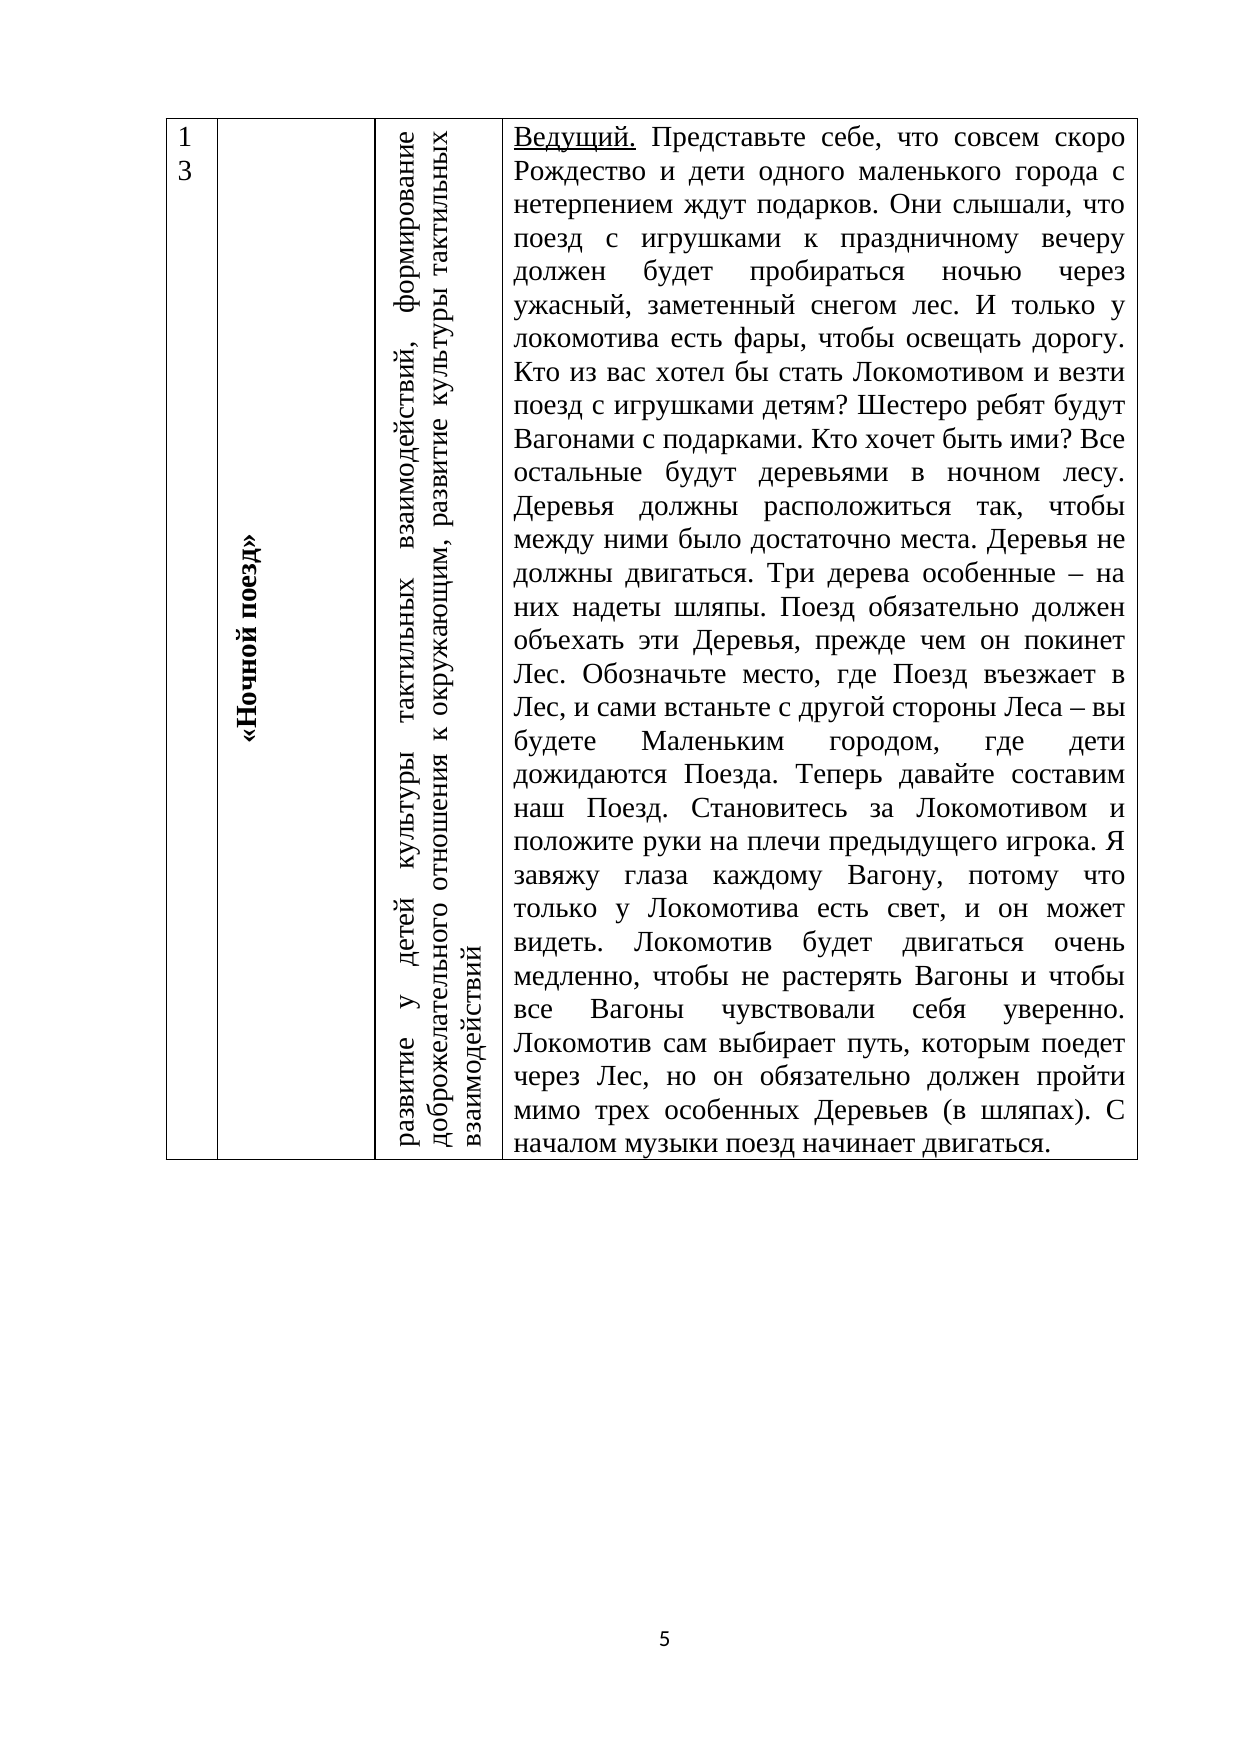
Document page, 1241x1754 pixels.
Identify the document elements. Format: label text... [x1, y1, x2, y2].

table_cell «Ночной поезд» [218, 119, 374, 1159]
table_cell развитие у детей культуры тактильных взаимодействий, формирование доброжелательного отношения к окружающим, развитие культуры тактильных взаимодействий [376, 119, 502, 1159]
table_cell Ведущий. Представьте себе, что совсем скоро Рождество и дети одного маленького города с нетерпением ждут подарков. Они слышали, что поезд с игрушками к праздничному вечеру должен будет пробираться ночью через ужасный, заметенный снегом лес. И только у локомотива есть фары, чтобы освещать дорогу. Кто из вас хотел бы стать Локомотивом и везти поезд с игрушками детям? Шестеро ребят будут Вагонами с подарками. Кто хочет быть ими? Все остальные будут деревьями в ночном лесу. Деревья должны расположиться так, чтобы между ними было достаточно места. Деревья не должны двигаться. Три дерева особенные – на них надеты шляпы. Поезд обязательно должен объехать эти Деревья, прежде чем он покинет Лес. Обозначьте место, где Поезд въезжает в Лес, и сами встаньте с другой стороны Леса – вы будете Маленьким городом, где дети дожидаются Поезда. Теперь давайте составим наш Поезд. Становитесь за Локомотивом и положите руки на плечи предыдущего игрока. Я завяжу глаза каждому Вагону, потому что только у Локомотива есть свет, и он может видеть. Локомотив будет двигаться очень медленно, чтобы не растерять Вагоны и чтобы все Вагоны чувствовали себя уверенно. Локомотив сам выбирает путь, которым поедет через Лес, но он обязательно должен пройти мимо трех особенных Деревьев (в шляпах). С началом музыки поезд начинает двигаться. [503, 119, 1137, 1159]
table_cell 13 [167, 119, 217, 1159]
